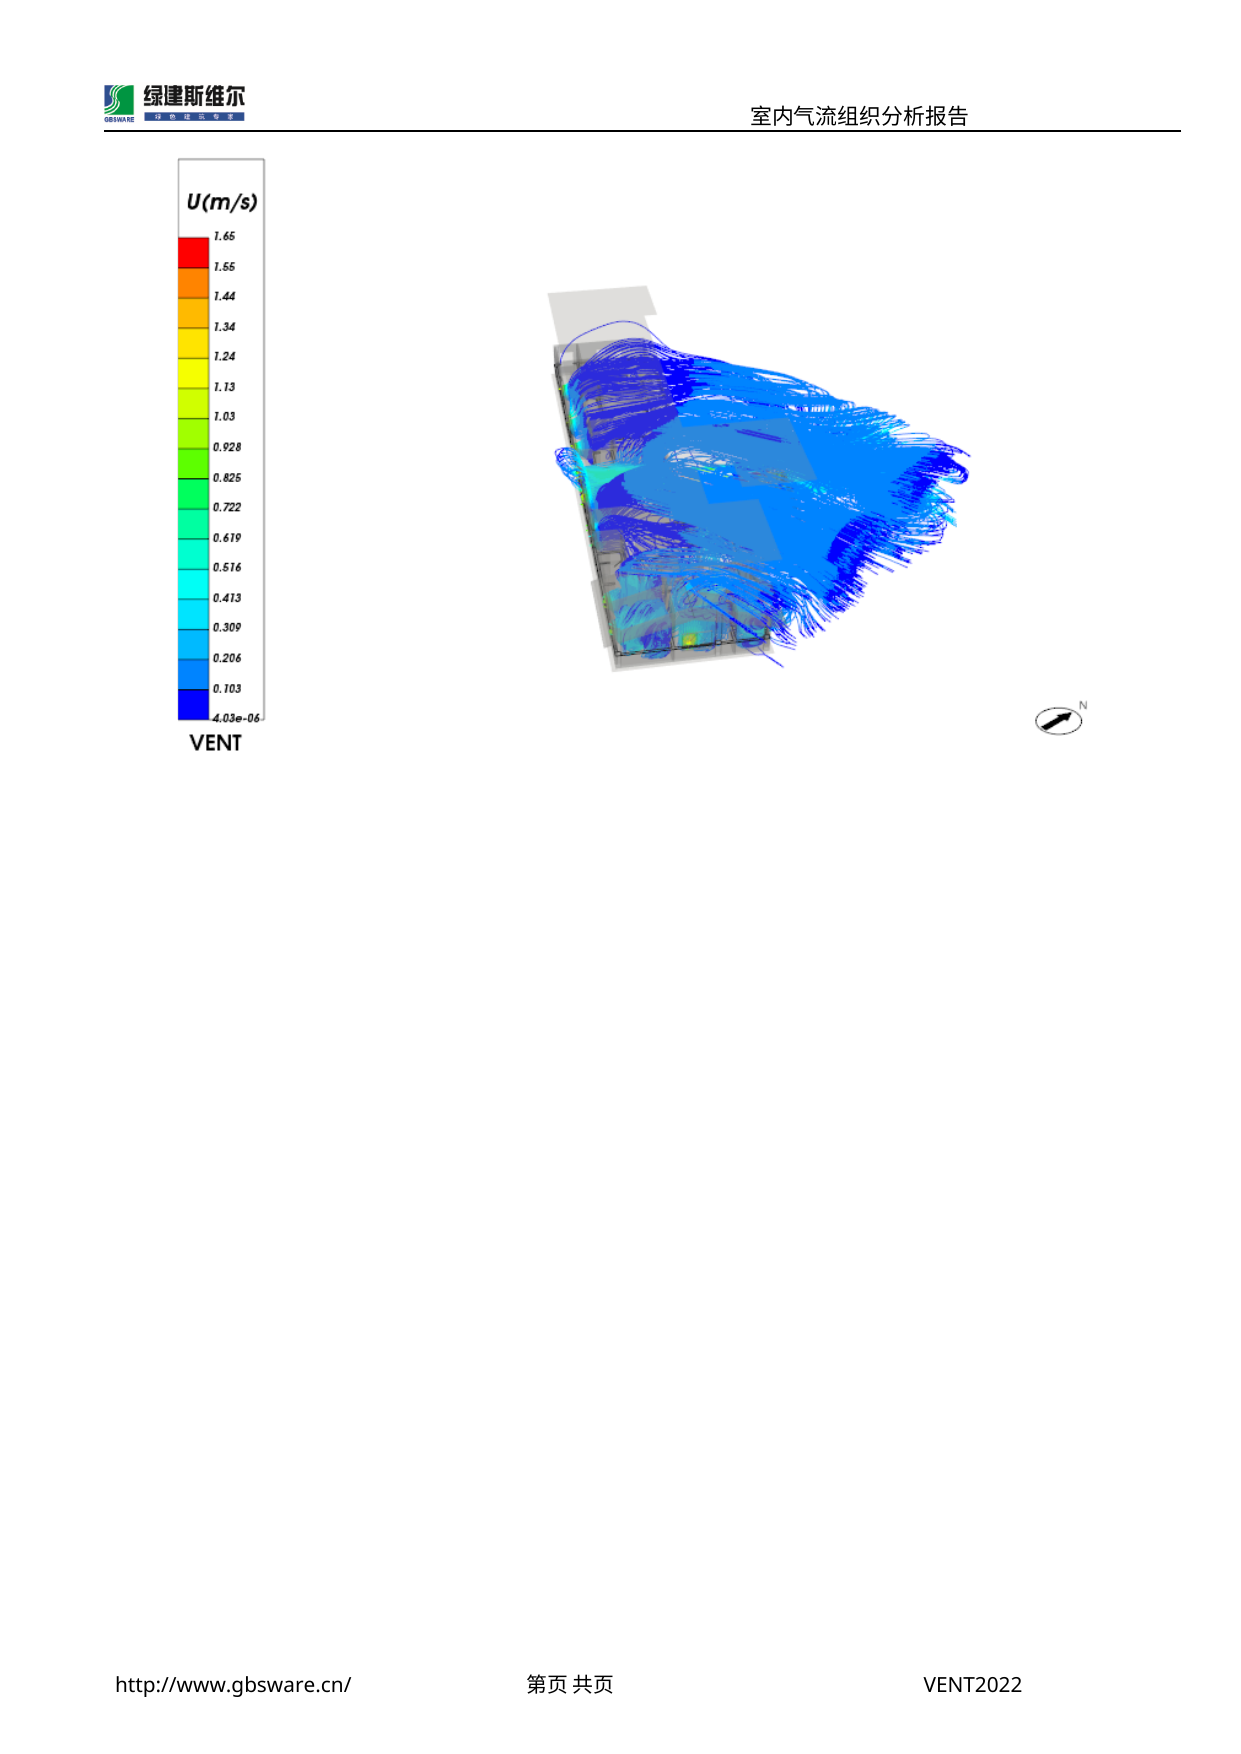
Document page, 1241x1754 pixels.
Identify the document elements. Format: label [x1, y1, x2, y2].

picture [103, 82, 246, 124]
picture [177, 152, 1108, 769]
